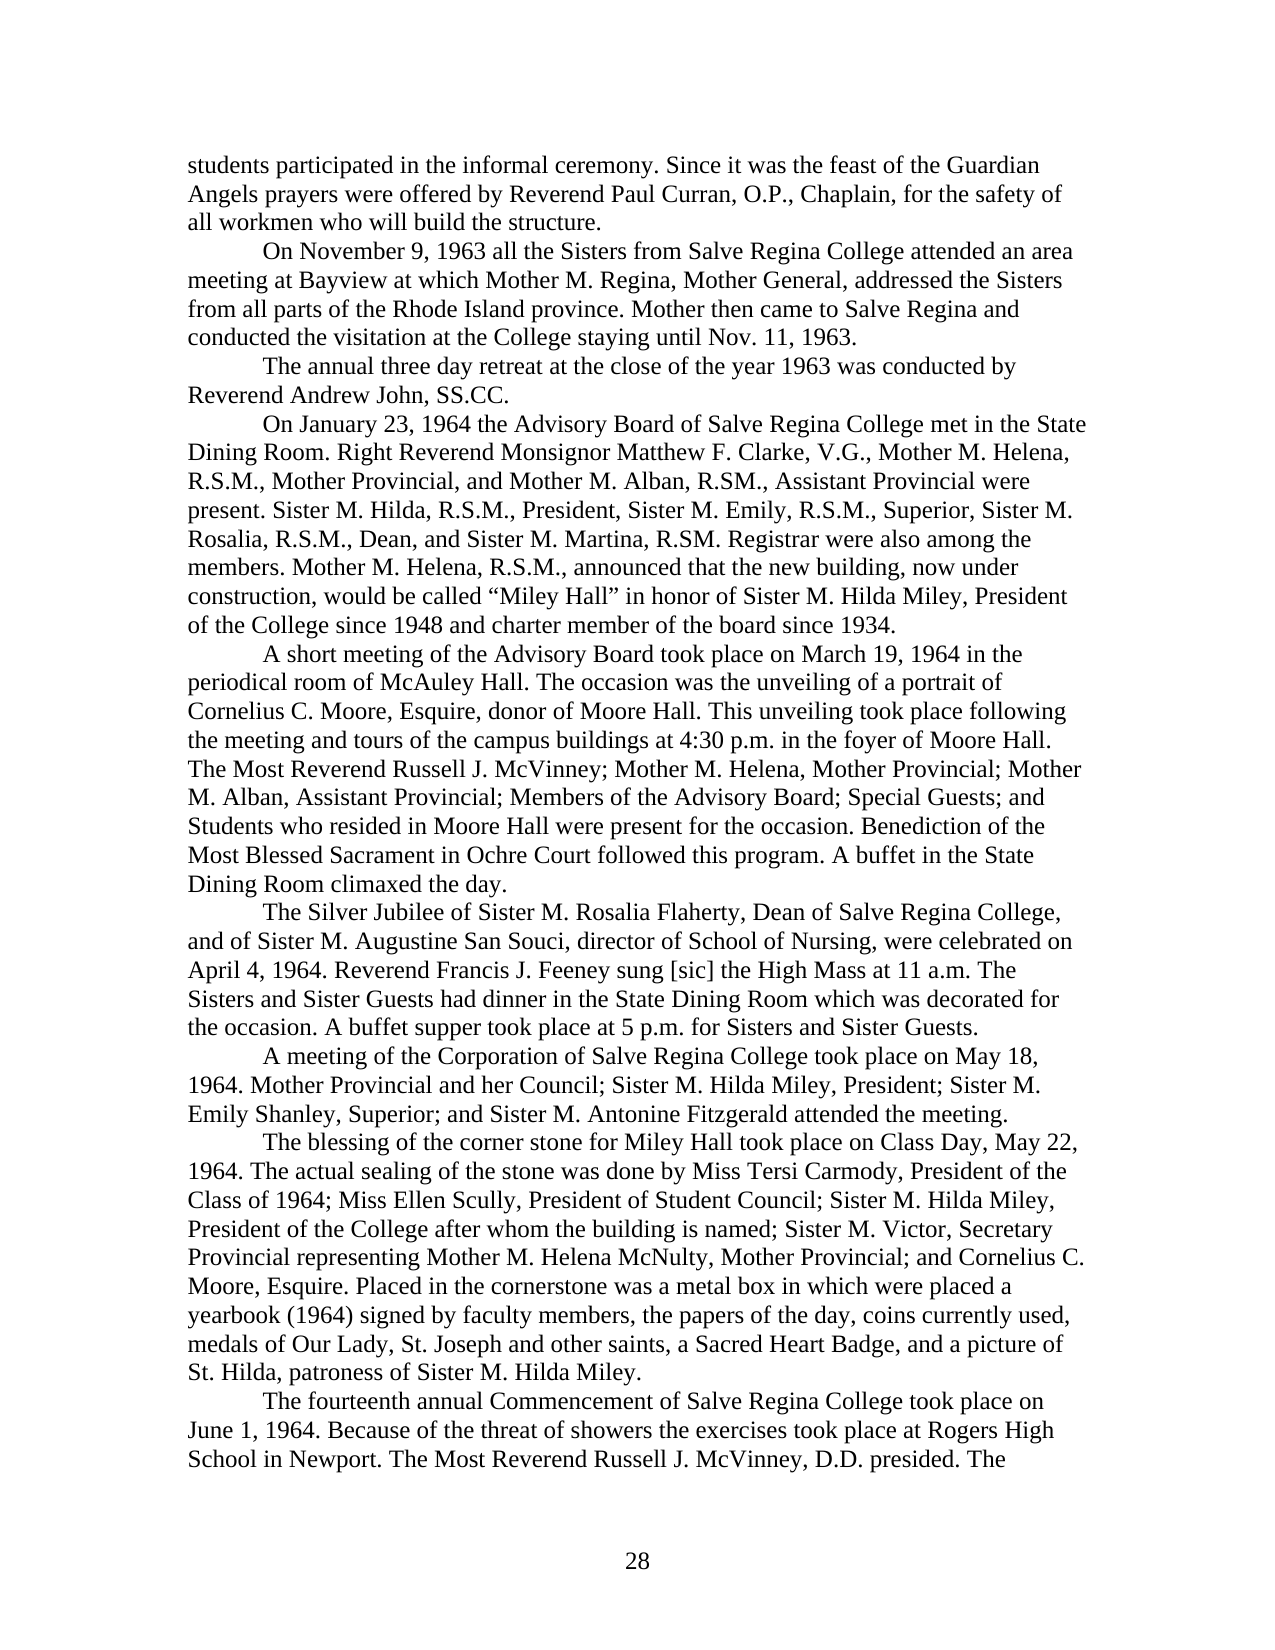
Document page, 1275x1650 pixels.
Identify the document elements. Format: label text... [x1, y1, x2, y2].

text On January 23, 1964 the Advisory Board of Salve Regina College met in the State Dining Room. Right Reverend Monsignor Matthew F. Clarke, V.G., Mother M. Helena, R.S.M., Mother Provincial, and Mother M. Alban, R.SM., Assistant Provincial were present. Sister M. Hilda, R.S.M., President, Sister M. Emily, R.S.M., Superior, Sister M. Rosalia, R.S.M., Dean, and Sister M. Martina, R.SM. Registrar were also among the members. Mother M. Helena, R.S.M., announced that the new building, now under construction, would be called “Miley Hall” in honor of Sister M. Hilda Miley, President of the College since 1948 and charter member of the board since 1934. [187, 409, 1087, 639]
text The Silver Jubilee of Sister M. Rosalia Flaherty, Dean of Salve Regina College, and of Sister M. Augustine San Souci, director of School of Nursing, were celebrated on April 4, 1964. Reverend Francis J. Feeney sung [sic] the High Mass at 11 a.m. The Sisters and Sister Guests had dinner in the State Dining Room which was decorated for the occasion. A buffet supper took place at 5 p.m. for Sisters and Sister Guests. [187, 897, 1087, 1041]
text The annual three day retreat at the close of the year 1963 was conducted by Reverend Andrew John, SS.CC. [187, 351, 1087, 409]
text A meeting of the Corporation of Salve Regina College took place on May 18, 1964. Mother Provincial and her Council; Sister M. Hilda Miley, President; Sister M. Emily Shanley, Superior; and Sister M. Antonine Fitzgerald attended the meeting. [187, 1041, 1087, 1127]
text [187, 1386, 1087, 1472]
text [187, 150, 1087, 236]
text A short meeting of the Advisory Board took place on March 19, 1964 in the periodical room of McAuley Hall. The occasion was the unveiling of a portrait of Cornelius C. Moore, Esquire, donor of Moore Hall. This unveiling took place following the meeting and tours of the campus buildings at 4:30 p.m. in the foyer of Moore Hall. The Most Reverend Russell J. McVinney; Mother M. Helena, Mother Provincial; Mother M. Alban, Assistant Provincial; Members of the Advisory Board; Special Guests; and Students who resided in Moore Hall were present for the occasion. Benediction of the Most Blessed Sacrament in Ochre Court followed this program. A buffet in the State Dining Room climaxed the day. [187, 639, 1087, 897]
text The blessing of the corner stone for Miley Hall took place on Class Day, May 22, 1964. The actual sealing of the stone was done by Miss Tersi Carmody, President of the Class of 1964; Miss Ellen Scully, President of Student Council; Sister M. Hilda Miley, President of the College after whom the building is named; Sister M. Victor, Secretary Provincial representing Mother M. Helena McNulty, Mother Provincial; and Cornelius C. Moore, Esquire. Placed in the cornerstone was a metal box in which were placed a yearbook (1964) signed by faculty members, the papers of the day, coins currently used, medals of Our Lady, St. Joseph and other saints, a Sacred Heart Badge, and a picture of St. Hilda, patroness of Sister M. Hilda Miley. [187, 1127, 1087, 1386]
text On November 9, 1963 all the Sisters from Salve Regina College attended an area meeting at Bayview at which Mother M. Regina, Mother General, addressed the Sisters from all parts of the Rhode Island province. Mother then came to Salve Regina and conducted the visitation at the College staying until Nov. 11, 1963. [187, 236, 1087, 351]
